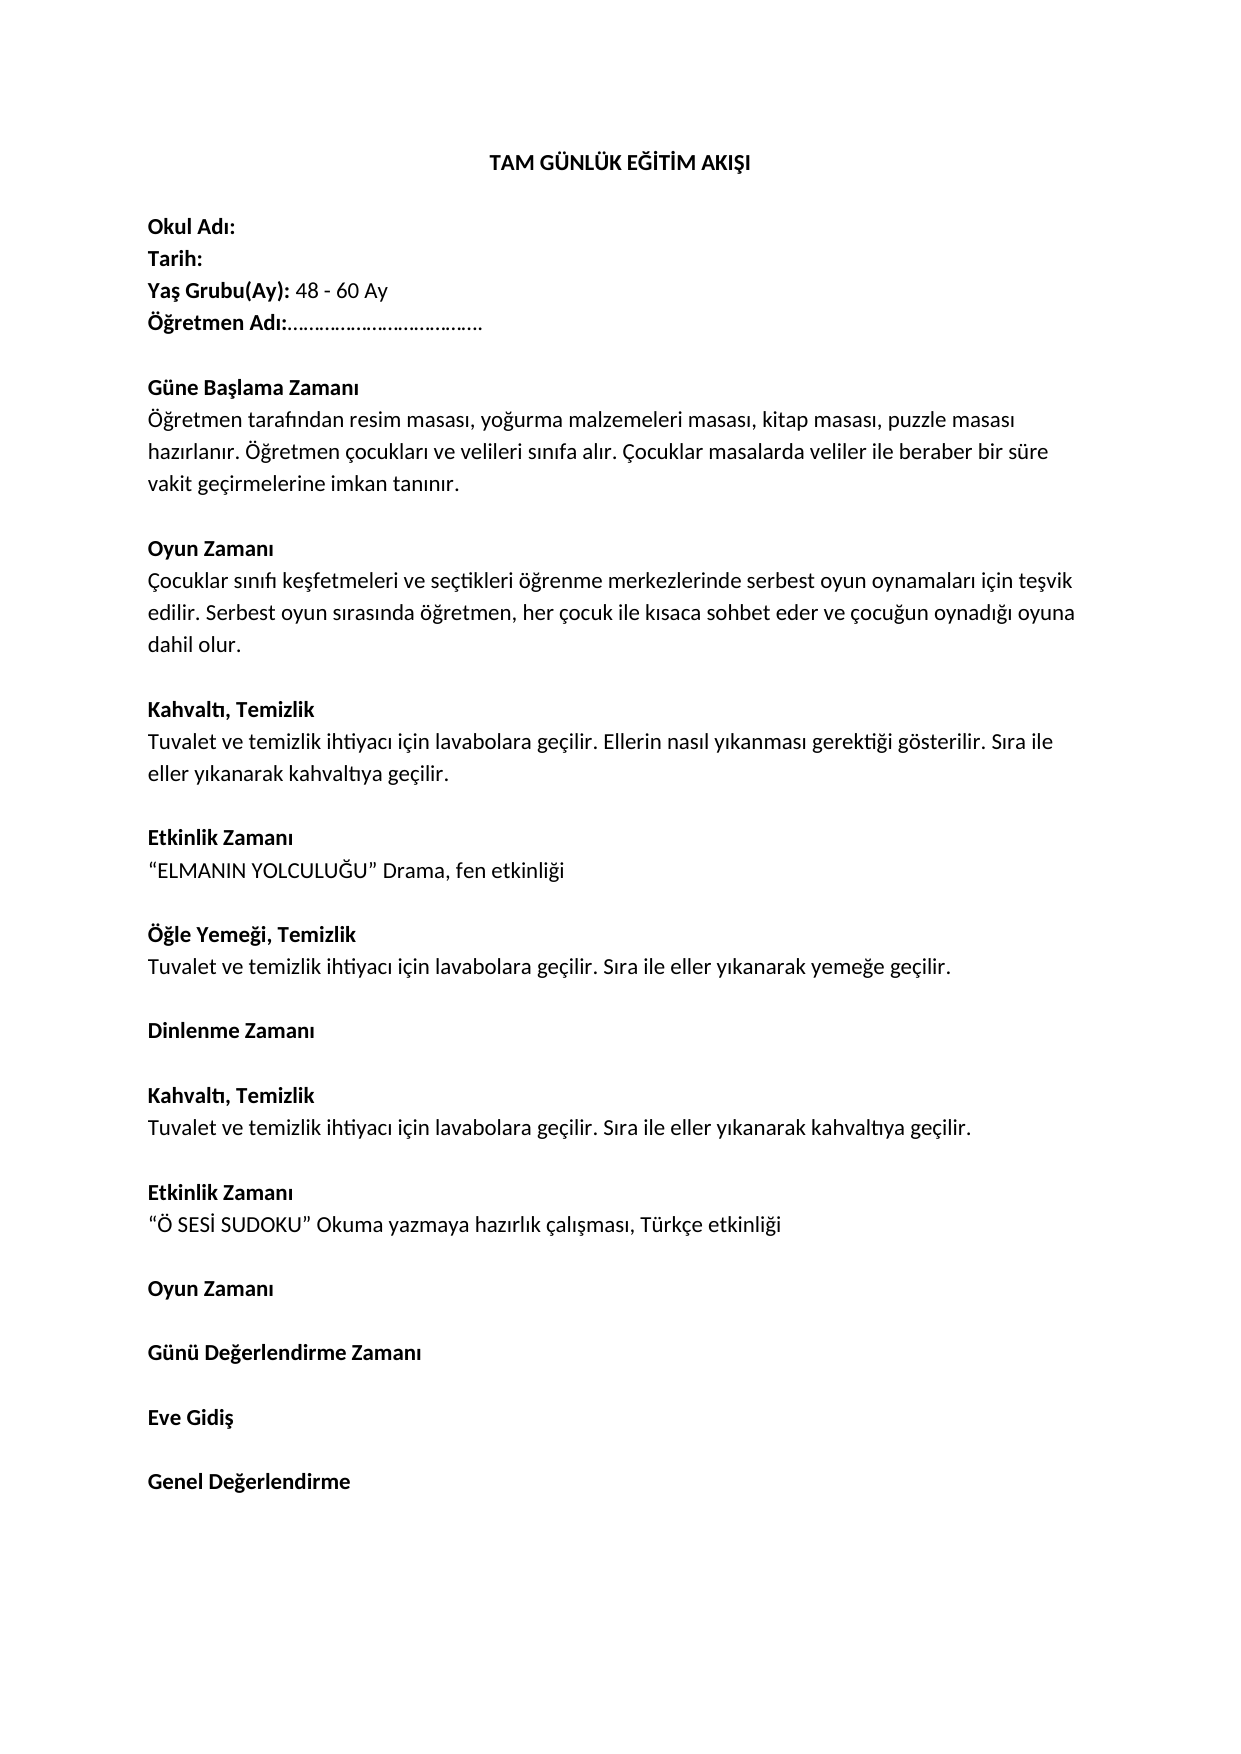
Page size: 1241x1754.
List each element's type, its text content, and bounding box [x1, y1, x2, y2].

text Öğle Yemeği, Temizlik [148, 920, 1093, 948]
text Etkinlik Zamanı [148, 1178, 1093, 1206]
text Günü Değerlendirme Zamanı [148, 1338, 1093, 1367]
text Öğretmen Adı:………………………………. [148, 308, 1093, 337]
text Eve Gidiş [148, 1403, 1093, 1431]
text Okul Adı: [148, 212, 1093, 240]
text Oyun Zamanı [148, 1274, 1093, 1302]
text Etkinlik Zamanı [148, 823, 1093, 852]
text Kahvaltı, Temizlik [148, 695, 1093, 723]
text Tuvalet ve temizlik ihtiyacı için lavabolara geçilir. Sıra ile eller yıkanarak yemeğe geçilir. [148, 952, 1093, 980]
text TAM GÜNLÜK EĞİTİM AKIŞI [148, 148, 1093, 176]
text Çocuklar sınıfı keşfetmeleri ve seçtikleri öğrenme merkezlerinde serbest oyun oynamaları için teşvik edilir. Serbest oyun sırasında öğretmen, her çocuk ile kısaca sohbet eder ve çocuğun oynadığı oyuna dahil olur. [148, 566, 1093, 658]
text Tarih: [148, 244, 1093, 272]
text Yaş Grubu(Ay): 48 - 60 Ay [148, 276, 1093, 304]
text Oyun Zamanı [148, 534, 1093, 562]
text Güne Başlama Zamanı [148, 373, 1093, 401]
text Dinlenme Zamanı [148, 1017, 1093, 1045]
text Tuvalet ve temizlik ihtiyacı için lavabolara geçilir. Ellerin nasıl yıkanması gerektiği gösterilir. Sıra ile eller yıkanarak kahvaltıya geçilir. [148, 727, 1093, 787]
text “ELMANIN YOLCULUĞU” Drama, fen etkinliği [148, 856, 1093, 884]
text Kahvaltı, Temizlik [148, 1081, 1093, 1109]
text Genel Değerlendirme [148, 1467, 1093, 1495]
text Tuvalet ve temizlik ihtiyacı için lavabolara geçilir. Sıra ile eller yıkanarak kahvaltıya geçilir. [148, 1113, 1093, 1141]
text Öğretmen tarafından resim masası, yoğurma malzemeleri masası, kitap masası, puzzle masası hazırlanır. Öğretmen çocukları ve velileri sınıfa alır. Çocuklar masalarda veliler ile beraber bir süre vakit geçirmelerine imkan tanınır. [148, 405, 1093, 497]
text “Ö SESİ SUDOKU” Okuma yazmaya hazırlık çalışması, Türkçe etkinliği [148, 1210, 1093, 1238]
